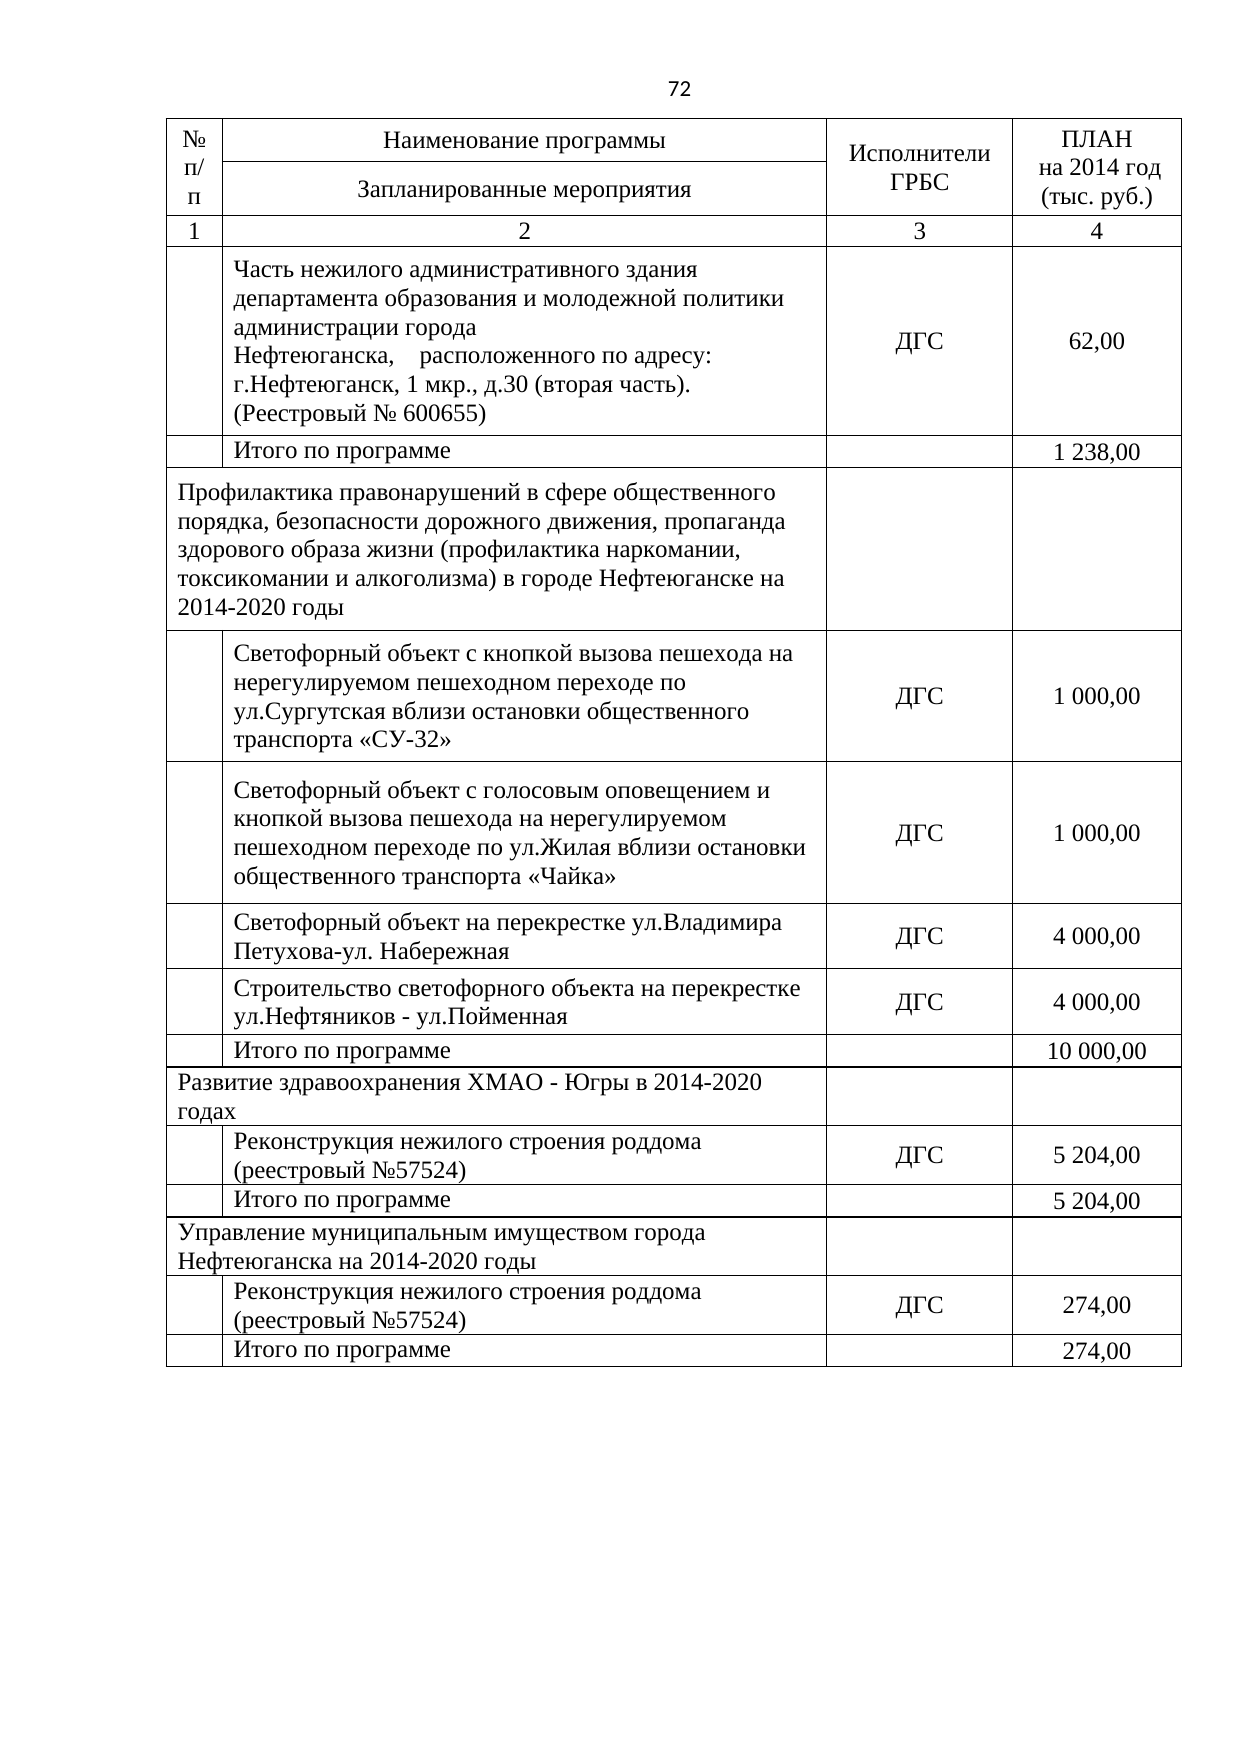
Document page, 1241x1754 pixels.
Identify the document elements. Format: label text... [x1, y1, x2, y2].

table_cell Реконструкция нежилого строения роддома (реестровый №57524) [223, 1276, 826, 1333]
table_cell Светофорный объект с голосовым оповещением и кнопкой вызова пешехода на нерегулируемом пешеходном переходе по ул.Жилая вблизи остановки общественного транспорта «Чайка» [223, 762, 826, 902]
table_cell 5 204,00 [1013, 1185, 1181, 1216]
table_cell Развитие здравоохранения ХМАО - Югры в 2014-2020 годах [167, 1068, 826, 1125]
table_cell 4 000,00 [1013, 904, 1181, 968]
table_cell 3 [827, 216, 1012, 246]
table_cell [167, 1335, 222, 1366]
table_cell [827, 1218, 1012, 1275]
table_cell [827, 1335, 1012, 1366]
table_cell 4 [1013, 216, 1181, 246]
table_cell [167, 1276, 222, 1333]
table_cell [167, 247, 222, 434]
table_cell [1013, 1218, 1181, 1275]
table_cell Реконструкция нежилого строения роддома (реестровый №57524) [223, 1126, 826, 1183]
table_cell [167, 1035, 222, 1066]
table_cell Профилактика правонарушений в сфере общественного порядка, безопасности дорожного движения, пропаганда здорового образа жизни (профилактика наркомании, токсикомании и алкоголизма) в городе Нефтеюганске на 2014-2020 годы [167, 468, 826, 630]
table_cell 2 [223, 216, 826, 246]
table_cell Строительство светофорного объекта на перекрестке ул.Нефтяников - ул.Пойменная [223, 969, 826, 1034]
table_cell Итого по программе [223, 1335, 826, 1366]
table_cell Итого по программе [223, 1185, 826, 1216]
table_cell [827, 1035, 1012, 1066]
table_cell [167, 762, 222, 902]
table_cell [167, 631, 222, 761]
table_cell [167, 1126, 222, 1183]
table_cell [827, 1185, 1012, 1216]
table_cell Итого по программе [223, 436, 826, 467]
table_cell ДГС [827, 762, 1012, 902]
table_header Исполнители ГРБС [827, 119, 1012, 214]
table_cell [167, 904, 222, 968]
table_cell Светофорный объект на перекрестке ул.Владимира Петухова-ул. Набережная [223, 904, 826, 968]
table_cell ДГС [827, 1126, 1012, 1183]
table_cell [167, 1185, 222, 1216]
table_cell 1 [167, 216, 222, 246]
table_cell Запланированные мероприятия [223, 162, 826, 214]
table_cell [1013, 1068, 1181, 1125]
table_cell 62,00 [1013, 247, 1181, 434]
table_cell 5 204,00 [1013, 1126, 1181, 1183]
table_cell Светофорный объект с кнопкой вызова пешехода на нерегулируемом пешеходном переходе по ул.Сургутская вблизи остановки общественного транспорта «СУ-32» [223, 631, 826, 761]
table_cell [827, 1068, 1012, 1125]
table_cell 10 000,00 [1013, 1035, 1181, 1066]
table_cell 1 238,00 [1013, 436, 1181, 467]
table_header ПЛАН на 2014 год (тыс. руб.) [1013, 119, 1181, 214]
table_cell ДГС [827, 1276, 1012, 1333]
table_cell 4 000,00 [1013, 969, 1181, 1034]
table_header Наименование программы [223, 119, 826, 161]
table_cell 1 000,00 [1013, 762, 1181, 902]
table_cell 274,00 [1013, 1335, 1181, 1366]
table_cell [827, 468, 1012, 630]
table_cell Часть нежилого административного здания департамента образования и молодежной политики администрации города Нефтеюганска, расположенного по адресу: г.Нефтеюганск, 1 мкр., д.30 (вторая часть). (Реестровый № 600655) [223, 247, 826, 434]
table_cell 274,00 [1013, 1276, 1181, 1333]
table_header № п/п [167, 119, 222, 214]
table_cell ДГС [827, 631, 1012, 761]
table_cell ДГС [827, 904, 1012, 968]
table_cell Управление муниципальным имуществом города Нефтеюганска на 2014-2020 годы [167, 1218, 826, 1275]
table_cell Итого по программе [223, 1035, 826, 1066]
table_cell 1 000,00 [1013, 631, 1181, 761]
table_cell [167, 969, 222, 1034]
table_cell [167, 436, 222, 467]
table_cell ДГС [827, 969, 1012, 1034]
table_cell [827, 436, 1012, 467]
table_cell ДГС [827, 247, 1012, 434]
table_cell [1013, 468, 1181, 630]
